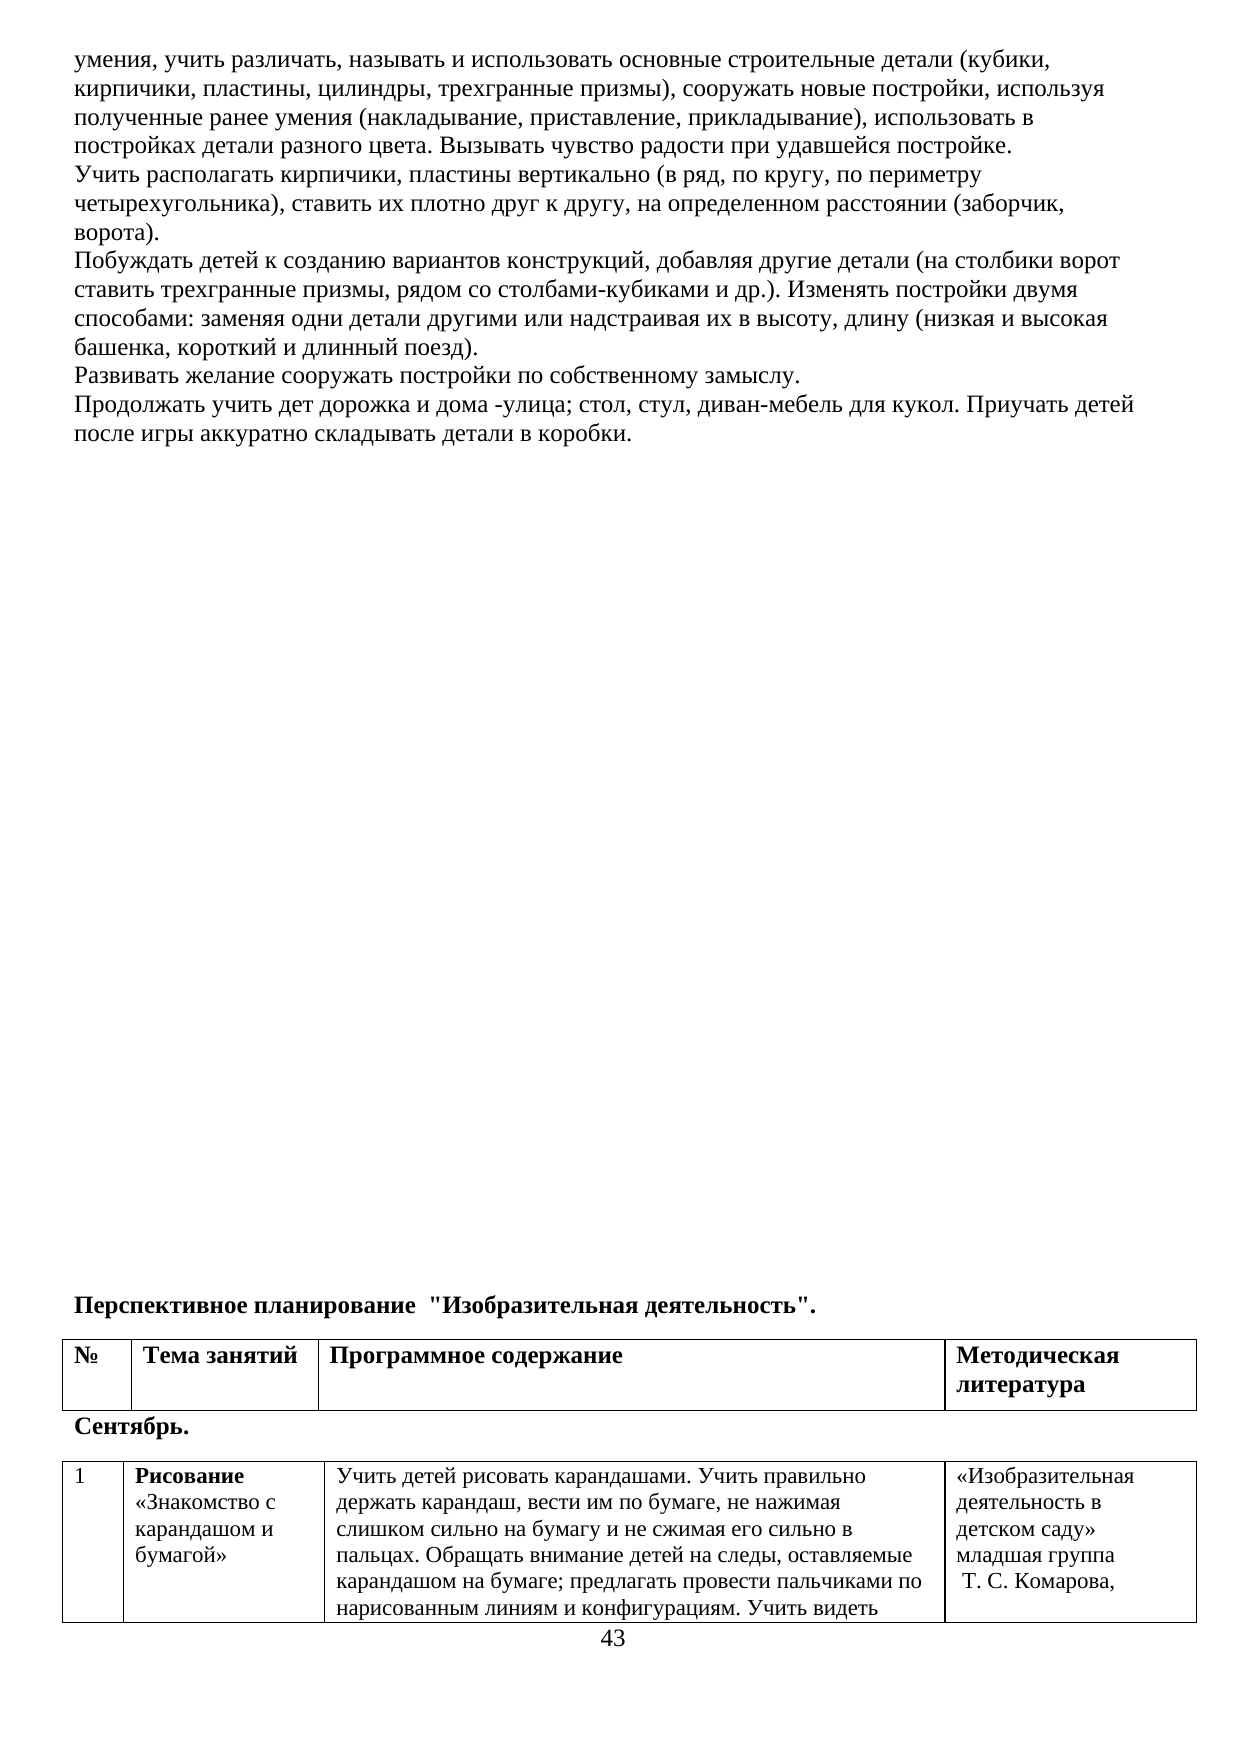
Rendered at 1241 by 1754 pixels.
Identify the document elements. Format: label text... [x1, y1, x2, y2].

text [74, 44, 1152, 159]
text Сентябрь. [74, 1411, 1152, 1440]
table_header Программное содержание [319, 1340, 944, 1410]
text Развивать желание сооружать постройки по собственному замыслу. [74, 361, 1152, 389]
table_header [946, 1462, 1196, 1622]
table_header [124, 1462, 324, 1622]
table_header Тема занятий [132, 1340, 318, 1410]
table_header 1 [63, 1462, 123, 1622]
text Перспективное планирование "Изобразительная деятельность". [74, 1290, 1152, 1318]
table_header Методическая литература [946, 1340, 1196, 1410]
text Продолжать учить дет дорожка и дома -улица; стол, стул, диван-мебель для кукол. Приучать детей после игры аккуратно складывать детали в коробки. [74, 389, 1152, 447]
text Побуждать детей к созданию вариантов конструкций, добавляя другие детали (на столбики ворот ставить трехгранные призмы, рядом со столбами-кубиками и др.). Изменять постройки двумя способами: заменяя одни детали другими или надстраивая их в высоту, длину (низкая и высокая башенка, короткий и длинный поезд). [74, 246, 1152, 361]
table_header № [63, 1340, 131, 1410]
text Учить располагать кирпичики, пластины вертикально (в ряд, по кругу, по периметру четырехугольника), ставить их плотно друг к другу, на определенном расстоянии (заборчик, ворота). [74, 159, 1152, 246]
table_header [325, 1462, 944, 1622]
